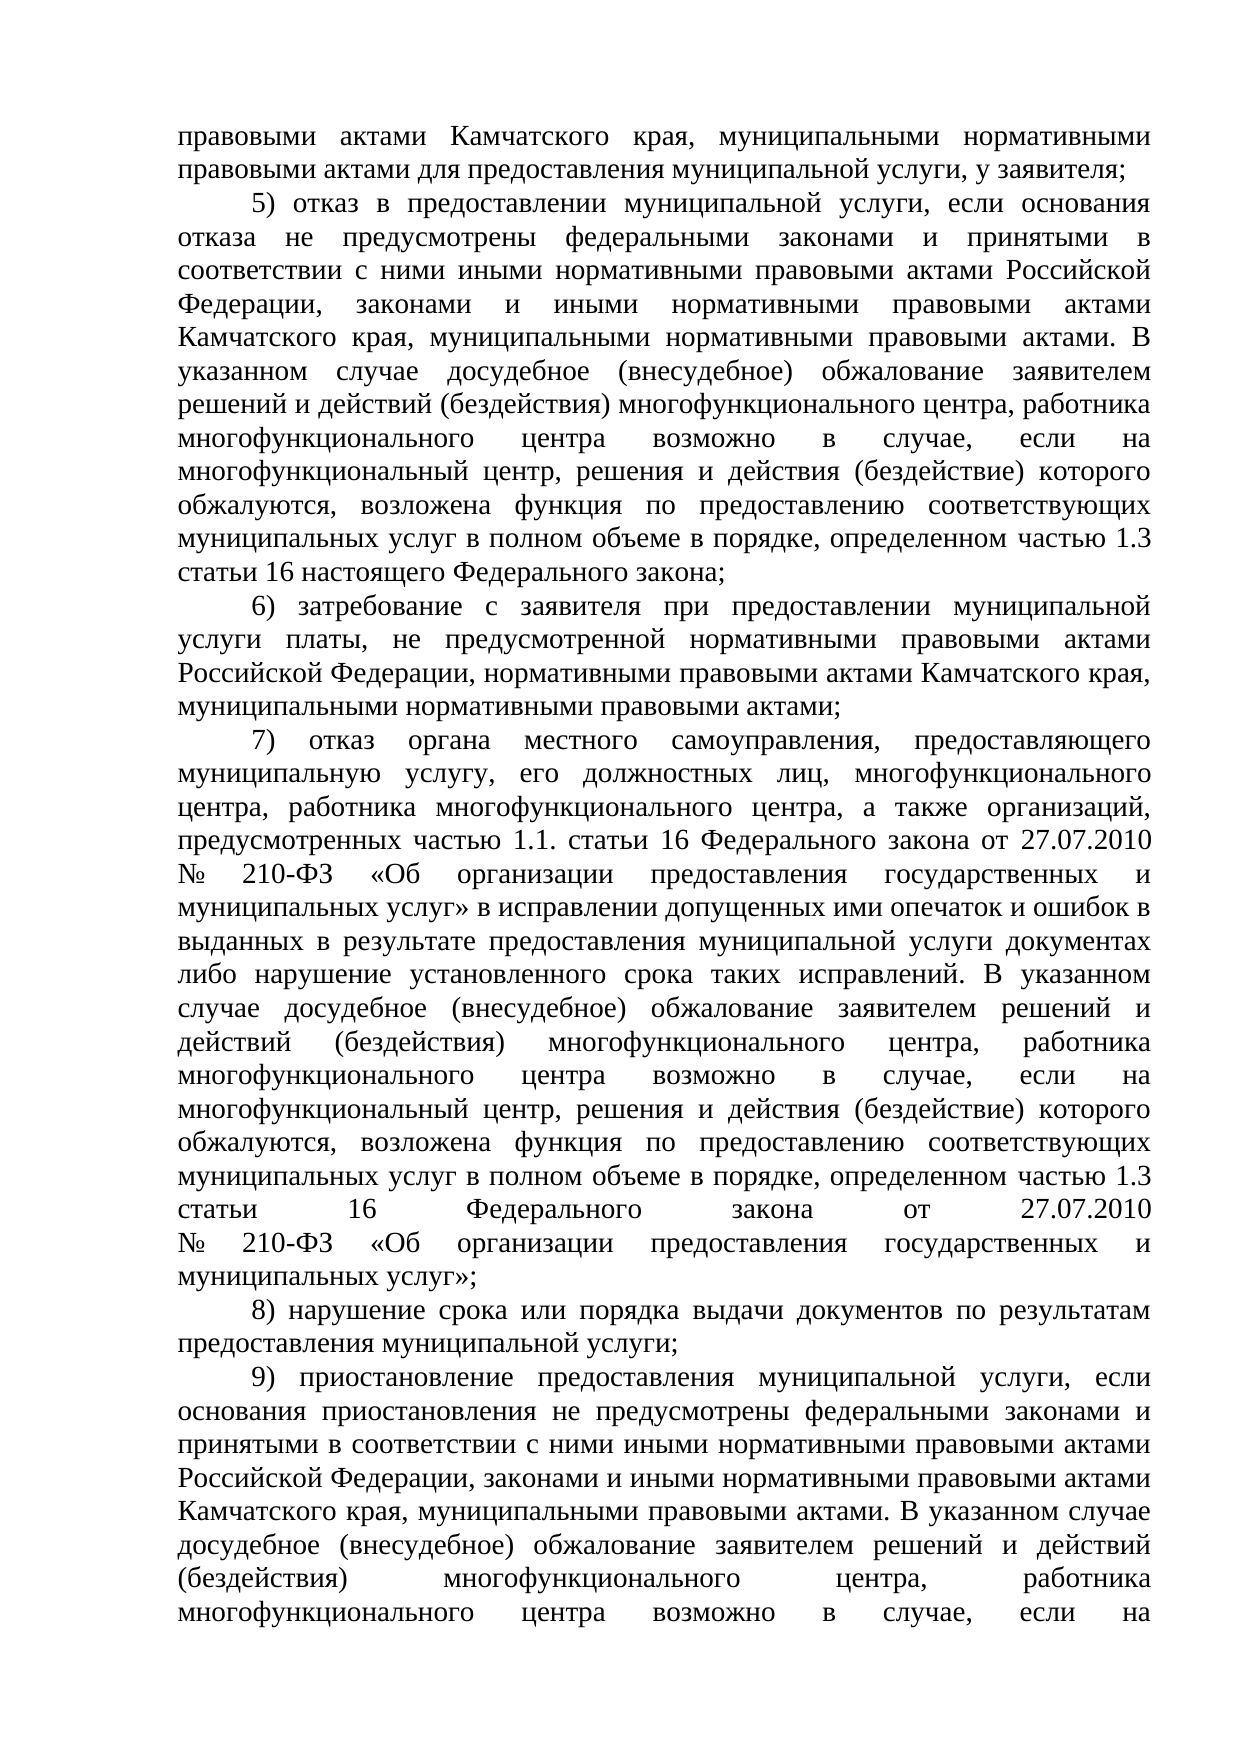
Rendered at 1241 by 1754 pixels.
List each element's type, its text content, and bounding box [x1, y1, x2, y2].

text 8) нарушение срока или порядка выдачи документов по результатам предоставления муниципальной услуги; [177, 1292, 1152, 1359]
text 6) затребование с заявителя при предоставлении муниципальной услуги платы, не предусмотренной нормативными правовыми актами Российской Федерации, нормативными правовыми актами Камчатского края, муниципальными нормативными правовыми актами; [177, 588, 1152, 722]
text 7) отказ органа местного самоуправления, предоставляющего муниципальную услугу, его должностных лиц, многофункционального центра, работника многофункционального центра, а также организаций, предусмотренных частью 1.1. статьи 16 Федерального закона от 27.07.2010 № 210-ФЗ «Об организации предоставления государственных и муниципальных услуг» в исправлении допущенных ими опечаток и ошибок в выданных в результате предоставления муниципальной услуги документах либо нарушение установленного срока таких исправлений. В указанном случае досудебное (внесудебное) обжалование заявителем решений и действий (бездействия) многофункционального центра, работника многофункционального центра возможно в случае, если на многофункциональный центр, решения и действия (бездействие) которого обжалуются, возложена функция по предоставлению соответствующих муниципальных услуг в полном объеме в порядке, определенном частью 1.3 статьи 16 Федерального закона от 27.07.2010 № 210-ФЗ «Об организации предоставления государственных и муниципальных услуг»; [177, 722, 1152, 1292]
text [177, 118, 1152, 185]
text 5) отказ в предоставлении муниципальной услуги, если основания отказа не предусмотрены федеральными законами и принятыми в соответствии с ними иными нормативными правовыми актами Российской Федерации, законами и иными нормативными правовыми актами Камчатского края, муниципальными нормативными правовыми актами. В указанном случае досудебное (внесудебное) обжалование заявителем решений и действий (бездействия) многофункционального центра, работника многофункционального центра возможно в случае, если на многофункциональный центр, решения и действия (бездействие) которого обжалуются, возложена функция по предоставлению соответствующих муниципальных услуг в полном объеме в порядке, определенном частью 1.3 статьи 16 настоящего Федерального закона; [177, 185, 1152, 588]
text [177, 1359, 1152, 1627]
